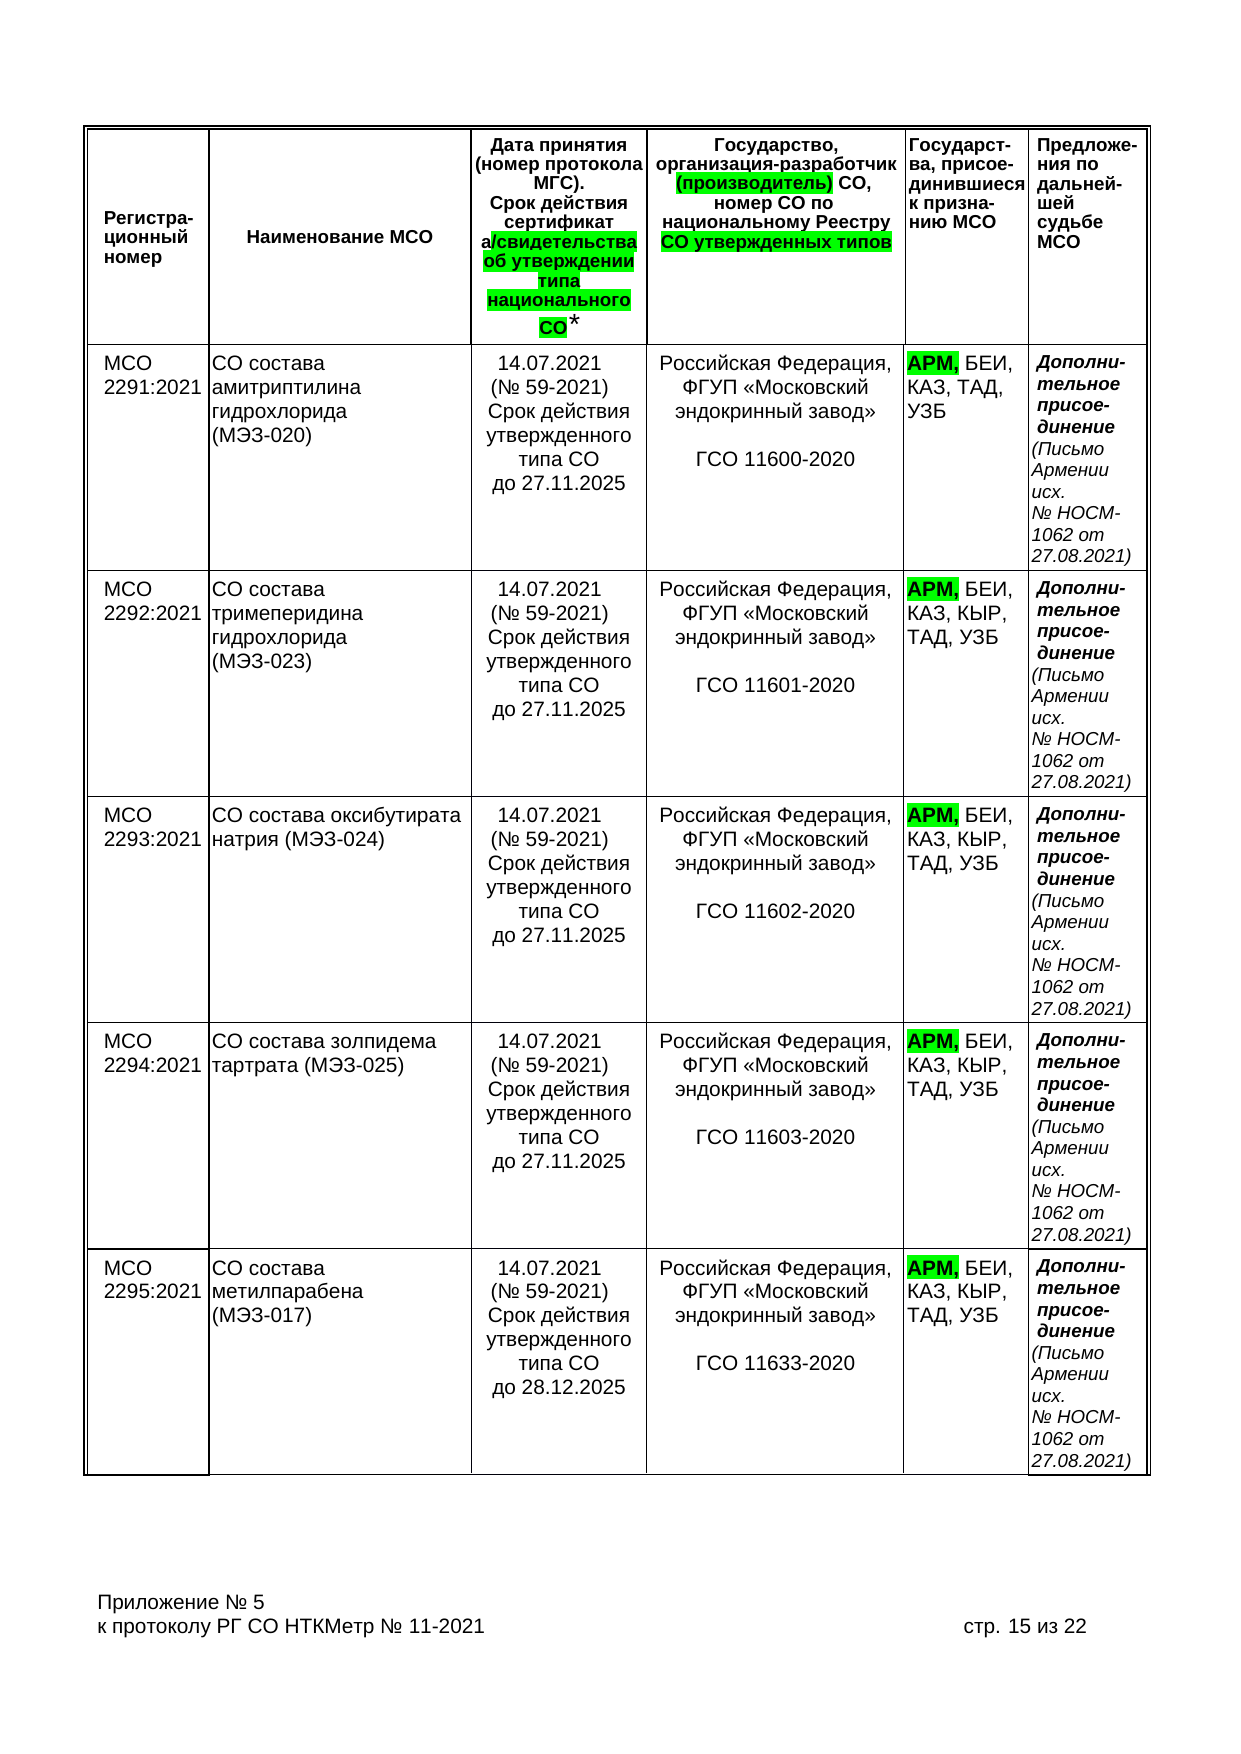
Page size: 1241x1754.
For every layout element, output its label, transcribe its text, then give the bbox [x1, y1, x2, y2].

table_cell 14.07.2021 (№ 59-2021) Срок действия утвержденного типа СО до 27.11.2025 [472, 797, 646, 1022]
table_cell Российская Федерация, ФГУП «Московский эндокринный завод» ГСО 11603-2020 [647, 1023, 903, 1248]
table_cell АРМ, БЕИ, КАЗ, КЫР, ТАД, УЗБ [904, 571, 1028, 796]
table_cell СО состава золпидема тартрата (МЭЗ-025) [210, 1023, 471, 1248]
table_cell Дополни-тельное присое-динение (Письмо Армении исх. № НОСМ-1062 от 27.08.2021) [1029, 797, 1146, 1022]
table_cell СО состава оксибутирата натрия (МЭЗ-024) [210, 797, 471, 1022]
table_cell МСО 2294:2021 [88, 1023, 208, 1248]
table_cell СО состава амитриптилина гидрохлорида (МЭЗ-020) [210, 345, 471, 570]
table_cell 14.07.2021 (№ 59-2021) Срок действия утвержденного типа СО до 27.11.2025 [472, 1023, 646, 1248]
table_header Предложе-ния по дальней-шей судьбе МСО [1029, 130, 1146, 344]
table_cell МСО 2293:2021 [88, 797, 208, 1022]
table_header Государст-ва, присое-динившиеся к призна-нию МСО [906, 130, 1028, 344]
table_cell АРМ, БЕИ, КАЗ, КЫР, ТАД, УЗБ [904, 1249, 1028, 1474]
table_cell АРМ, БЕИ, КАЗ, КЫР, ТАД, УЗБ [904, 1023, 1028, 1248]
table_cell АРМ, БЕИ, КАЗ, КЫР, ТАД, УЗБ [904, 797, 1028, 1022]
table_cell Дополни-тельное присое-динение (Письмо Армении исх. № НОСМ-1062 от 27.08.2021) [1029, 1023, 1146, 1248]
table_cell Российская Федерация, ФГУП «Московский эндокринный завод» ГСО 11601-2020 [647, 571, 903, 796]
table_cell Дополни-тельное присое-динение (Письмо Армении исх. № НОСМ-1062 от 27.08.2021) [1029, 345, 1146, 570]
table_cell 14.07.2021 (№ 59-2021) Срок действия утвержденного типа СО до 28.12.2025 [471, 1249, 647, 1474]
table_header Наименование МСО [210, 130, 470, 344]
table_header Государство, организация-разработчик (производитель) СО, номер СО по национальному Реестру СО утвержденных типов [648, 130, 905, 344]
table_cell СО состава тримеперидина гидрохлорида (МЭЗ-023) [210, 571, 471, 796]
table_cell СО состава метилпарабена (МЭЗ-017) [210, 1249, 471, 1474]
table_cell Дополни-тельное присое-динение (Письмо Армении исх. № НОСМ-1062 от 27.08.2021) [1029, 571, 1146, 796]
table_cell МСО 2291:2021 [88, 345, 208, 570]
table_cell Российская Федерация, ФГУП «Московский эндокринный завод» ГСО 11633-2020 [647, 1249, 904, 1474]
table_cell 14.07.2021 (№ 59-2021) Срок действия утвержденного типа СО до 27.11.2025 [472, 345, 646, 570]
table_cell Дополни-тельное присое-динение (Письмо Армении исх. № НОСМ-1062 от 27.08.2021) [1029, 1250, 1146, 1474]
table_header Регистра-ционный номер [88, 130, 208, 344]
table_cell Российская Федерация, ФГУП «Московский эндокринный завод» ГСО 11600-2020 [647, 345, 903, 570]
table_cell 14.07.2021 (№ 59-2021) Срок действия утвержденного типа СО до 27.11.2025 [472, 571, 646, 796]
table_cell АРМ, БЕИ, КАЗ, ТАД, УЗБ [904, 345, 1028, 570]
table_cell МСО 2295:2021 [88, 1250, 208, 1474]
table_header Дата принятия (номер протокола МГС). Срок действия сертификата/свидетельства об утверждении типа национального СО* [472, 130, 646, 344]
table_cell МСО 2292:2021 [88, 571, 208, 796]
table_cell Российская Федерация, ФГУП «Московский эндокринный завод» ГСО 11602-2020 [647, 797, 903, 1022]
